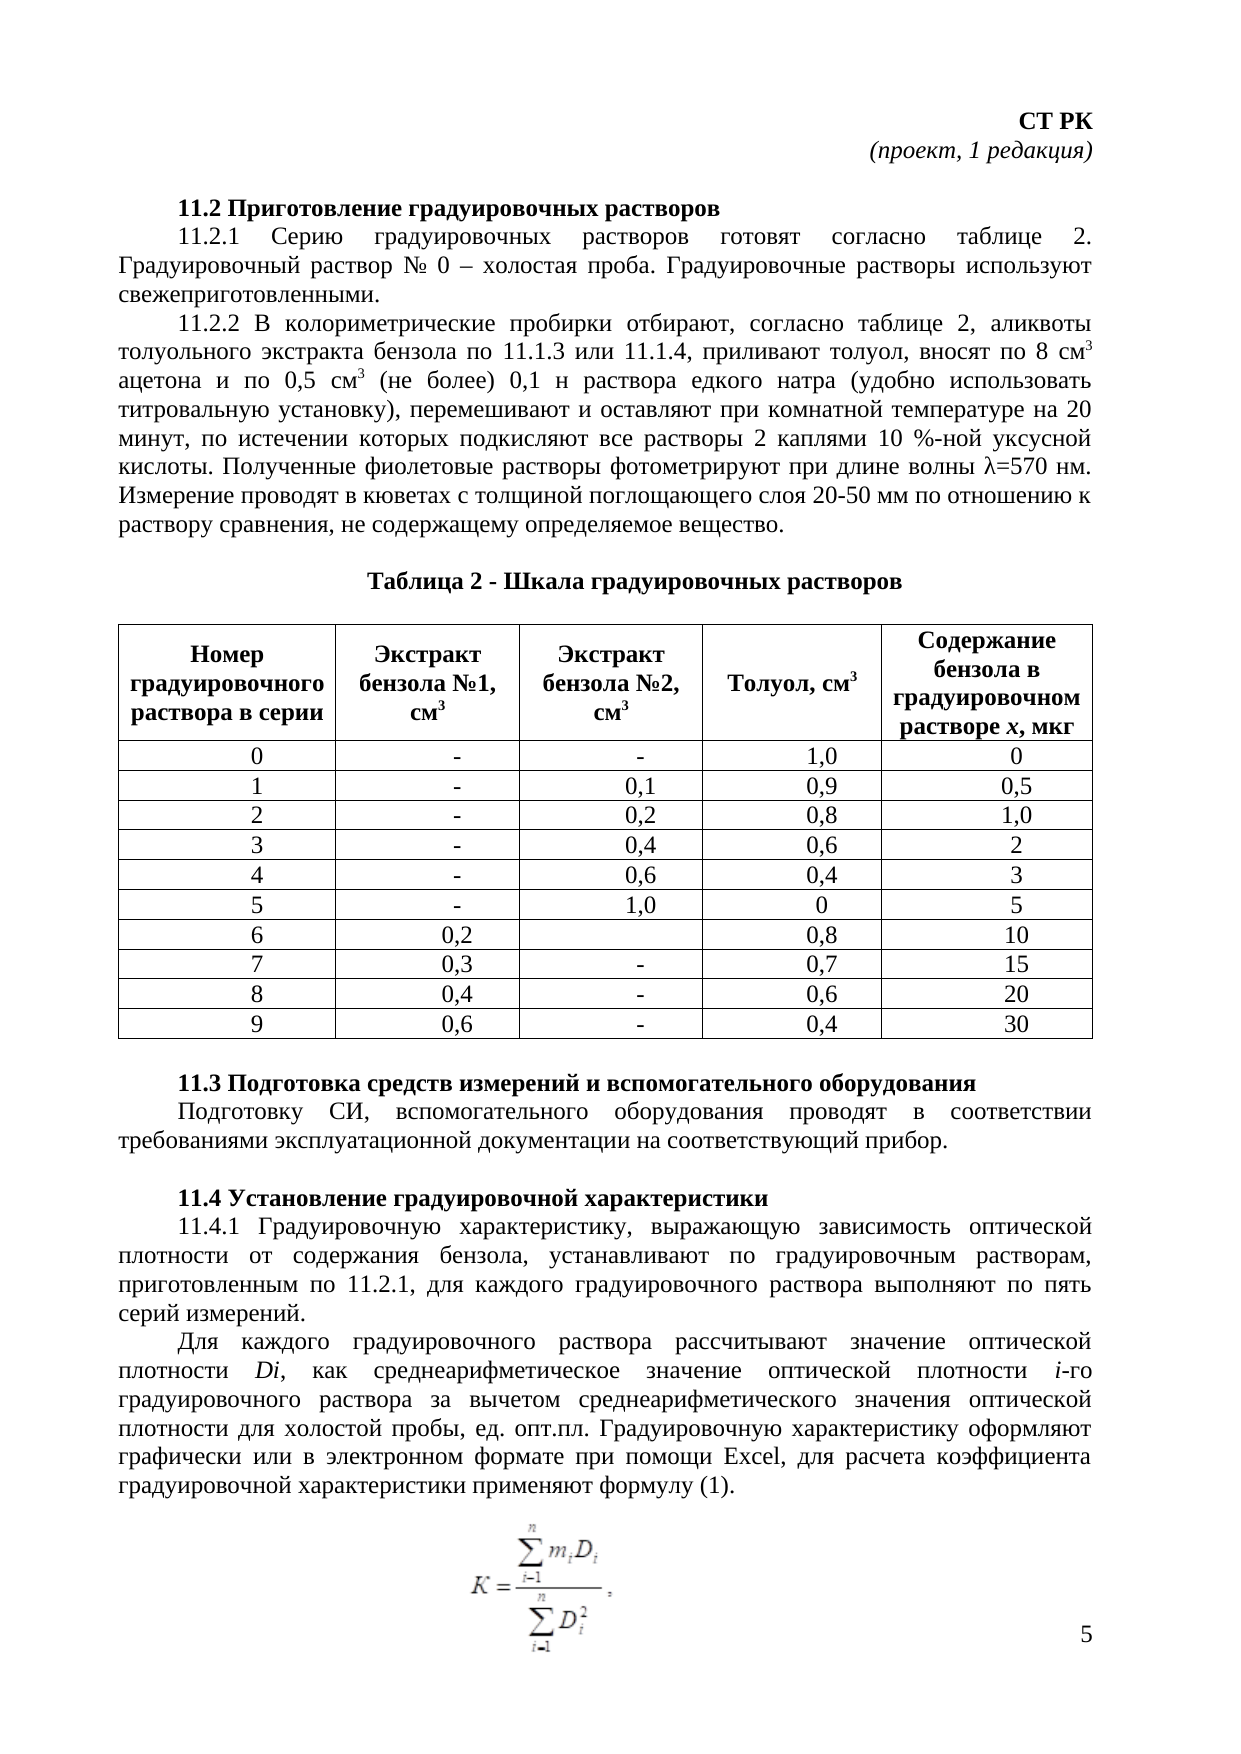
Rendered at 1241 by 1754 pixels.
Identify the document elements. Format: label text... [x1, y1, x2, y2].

table_cell - [336, 830, 519, 859]
table_cell 3 [119, 830, 335, 859]
table_cell 0,4 [703, 860, 881, 889]
text 11.3 Подготовка средств измерений и вспомогательного оборудования [118, 1068, 1092, 1096]
table_cell 0,6 [703, 830, 881, 859]
table_cell - [336, 860, 519, 889]
table_cell 4 [119, 860, 335, 889]
table_cell 3 [882, 860, 1092, 889]
text 11.2.1 Серию градуировочных растворов готовят согласно таблице 2. Градуировочный раствор № 0 – холостая проба. Градуировочные растворы используют свежеприготовленными. [118, 221, 1092, 308]
table_cell 0,3 [336, 950, 519, 978]
table_cell - [520, 741, 702, 770]
table_cell 0 [119, 741, 335, 770]
table_cell 0,4 [336, 979, 519, 1008]
text 11.4 Установление градуировочной характеристики [118, 1183, 1092, 1211]
table_cell 30 [882, 1009, 1092, 1038]
text 11.4.1 Градуировочную характеристику, выражающую зависимость оптической плотности от содержания бензола, устанавливают по градуировочным растворам, приготовленным по 11.2.1, для каждого градуировочного раствора выполняют по пять серий измерений. [118, 1211, 1092, 1326]
table_cell - [520, 950, 702, 978]
table_cell 10 [882, 920, 1092, 948]
table_header Толуол, см3 [703, 625, 881, 740]
table_cell 5 [882, 890, 1092, 919]
table_cell 0,7 [703, 950, 881, 978]
table_cell 0,6 [336, 1009, 519, 1038]
table_cell 1 [119, 771, 335, 799]
picture [467, 1515, 618, 1660]
table_header Содержание бензола в градуировочном растворе х, мкг [882, 625, 1092, 740]
table_cell - [336, 771, 519, 799]
table_cell - [336, 801, 519, 829]
table_cell 0,2 [520, 801, 702, 829]
table_cell [520, 920, 702, 948]
table_cell 20 [882, 979, 1092, 1008]
table_cell 0,2 [336, 920, 519, 948]
table_cell 6 [119, 920, 335, 948]
table_cell 8 [119, 979, 335, 1008]
text 11.2.2 В колориметрические пробирки отбирают, согласно таблице 2, аликвоты толуольного экстракта бензола по 11.1.3 или 11.1.4, приливают толуол, вносят по 8 см3 ацетона и по 0,5 см3 (не более) 0,1 н раствора едкого натра (удобно использовать титровальную установку), перемешивают и оставляют при комнатной температуре на 20 минут, по истечении которых подкисляют все растворы 2 каплями 10 %-ной уксусной кислоты. Полученные фиолетовые растворы фотометрируют при длине волны λ=570 нм. Измерение проводят в кюветах с толщиной поглощающего слоя 20-50 мм по отношению к раствору сравнения, не содержащему определяемое вещество. [118, 308, 1092, 538]
table_cell - [520, 979, 702, 1008]
table_cell - [520, 1009, 702, 1038]
table_cell 15 [882, 950, 1092, 978]
table_cell 0,8 [703, 920, 881, 948]
text Таблица 2 - Шкала градуировочных растворов [118, 566, 1092, 595]
table_cell 0 [703, 890, 881, 919]
table_header Экстракт бензола №1, см3 [336, 625, 519, 740]
table_cell 0,8 [703, 801, 881, 829]
table_cell 0,4 [703, 1009, 881, 1038]
table_cell - [336, 890, 519, 919]
table_cell 1,0 [703, 741, 881, 770]
table_cell 2 [882, 830, 1092, 859]
table_cell 0,4 [520, 830, 702, 859]
table_cell 0 [882, 741, 1092, 770]
table_cell 2 [119, 801, 335, 829]
table_cell 9 [119, 1009, 335, 1038]
table_cell 1,0 [882, 801, 1092, 829]
text 11.2 Приготовление градуировочных растворов [118, 193, 1092, 221]
table_cell 5 [119, 890, 335, 919]
text Подготовку СИ, вспомогательного оборудования проводят в соответствии требованиями эксплуатационной документации на соответствующий прибор. [118, 1096, 1092, 1154]
table_cell 0,1 [520, 771, 702, 799]
table_cell 0,9 [703, 771, 881, 799]
table_header Номер градуировочного раствора в серии [119, 625, 335, 740]
table_cell - [336, 741, 519, 770]
text Для каждого градуировочного раствора рассчитывают значение оптической плотности Di, как среднеарифметическое значение оптической плотности i-го градуировочного раствора за вычетом среднеарифметического значения оптической плотности для холостой пробы, ед. опт.пл. Градуировочную характеристику оформляют графически или в электронном формате при помощи Excel, для расчета коэффициента градуировочной характеристики применяют формулу (1). [118, 1326, 1092, 1499]
table_cell 1,0 [520, 890, 702, 919]
table_cell 0,6 [520, 860, 702, 889]
table_cell 7 [119, 950, 335, 978]
table_header Экстракт бензола №2, см3 [520, 625, 702, 740]
table_cell 0,6 [703, 979, 881, 1008]
table_cell 0,5 [882, 771, 1092, 799]
